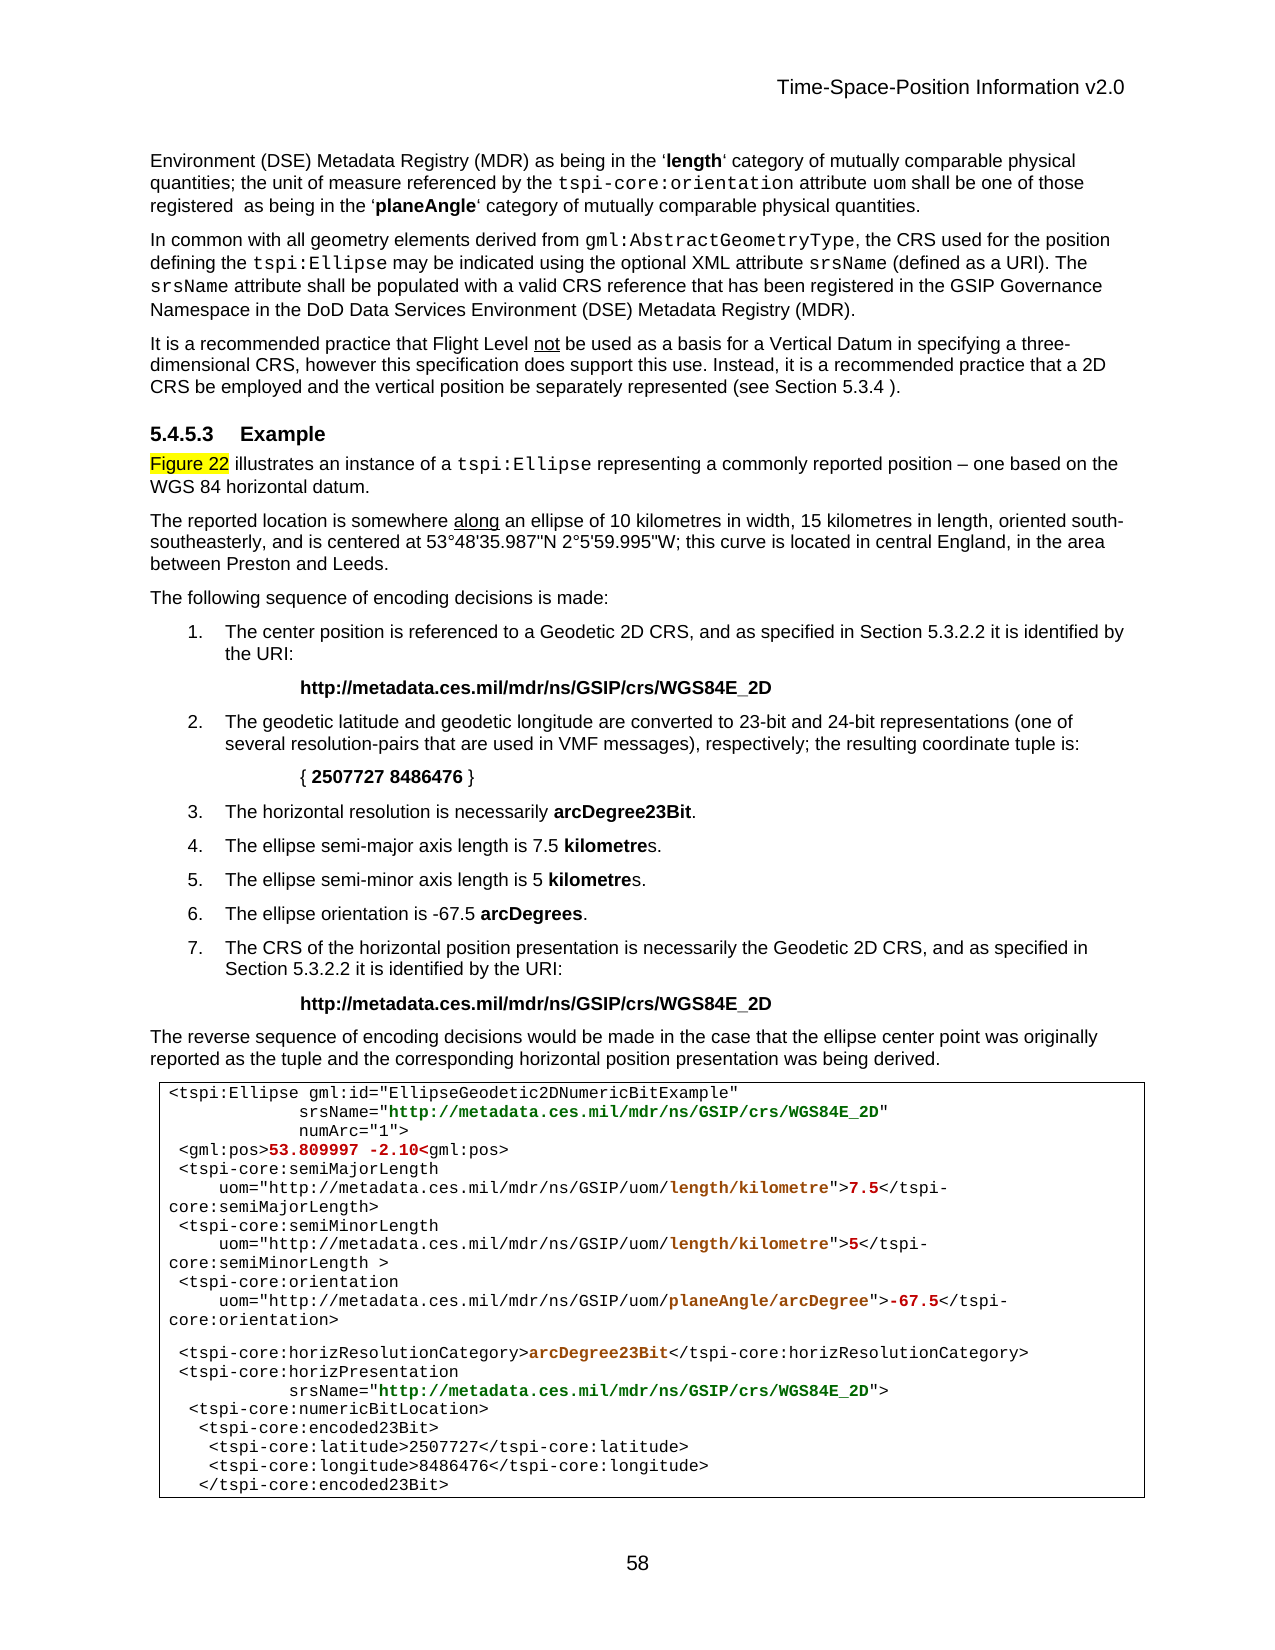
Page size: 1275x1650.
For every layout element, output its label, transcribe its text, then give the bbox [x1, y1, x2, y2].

text <tspi-core:longitude>8486476</tspi-core:longitude> [160, 1454, 1144, 1473]
text http://metadata.ces.mil/mdr/ns/GSIP/crs/WGS84E_2D [300, 992, 1125, 1014]
list The center position is referenced to a Geodetic 2D CRS, and as specified in Section 5.3.2.2 it is identified by the URI: [187, 621, 1125, 664]
list The ellipse semi-major axis length is 7.5 kilometres. [187, 834, 1125, 856]
text <tspi-core:horizResolutionCategory>arcDegree23Bit</tspi-core:horizResolutionCategory> [160, 1341, 1144, 1360]
text It is a recommended practice that Flight Level not be used as a basis for a Vertical Datum in specifying a three-dimensional CRS, however this specification does support this use. Instead, it is a recommended practice that a 2D CRS be employed and the vertical position be separately represented (see Section 5.3.4 ). [150, 333, 1125, 397]
text <tspi:Ellipse gml:id="EllipseGeodetic2DNumericBitExample" srsName="http://metadata.ces.mil/mdr/ns/GSIP/crs/WGS84E_2D" numArc="1"> [160, 1083, 1144, 1138]
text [150, 150, 1125, 216]
text <tspi-core:semiMinorLength uom="http://metadata.ces.mil/mdr/ns/GSIP/uom/length/kilometre">5</tspi-core:semiMinorLength > [160, 1214, 1144, 1271]
text In common with all geometry elements derived from gml:AbstractGeometryType, the CRS used for the position defining the tspi:Ellipse may be indicated using the optional XML attribute srsName (defined as a URI). The srsName attribute shall be populated with a valid CRS reference that has been registered in the GSIP Governance Namespace in the DoD Data Services Environment (DSE) Metadata Registry (MDR). [150, 229, 1125, 320]
text { 2507727 8486476 } [300, 766, 1125, 788]
text <tspi-core:horizPresentation srsName="http://metadata.ces.mil/mdr/ns/GSIP/crs/WGS84E_2D"> [160, 1360, 1144, 1398]
text <tspi-core:numericBitLocation> [160, 1398, 1144, 1417]
text The reported location is somewhere along an ellipse of 10 kilometres in width, 15 kilometres in length, oriented south-southeasterly, and is centered at 53°48'35.987"N 2°5'59.995"W; this curve is located in central England, in the area between Preston and Leeds. [150, 510, 1125, 574]
text </tspi-core:encoded23Bit> [160, 1473, 1144, 1497]
text <tspi-core:latitude>2507727</tspi-core:latitude> [160, 1436, 1144, 1454]
text The reverse sequence of encoding decisions would be made in the case that the ellipse center point was originally reported as the tuple and the corresponding horizontal position presentation was being derived. [150, 1026, 1125, 1069]
text <gml:pos>53.809997 -2.10<gml:pos> [160, 1138, 1144, 1157]
text <tspi-core:encoded23Bit> [160, 1417, 1144, 1436]
text <tspi-core:semiMajorLength uom="http://metadata.ces.mil/mdr/ns/GSIP/uom/length/kilometre">7.5</tspi-core:semiMajorLength> [160, 1157, 1144, 1214]
text Figure 22 illustrates an instance of a tspi:Ellipse representing a commonly reported position – one based on the WGS 84 horizontal datum. [150, 452, 1125, 497]
list The ellipse semi-minor axis length is 5 kilometres. [187, 868, 1125, 890]
list The ellipse orientation is -67.5 arcDegrees. [187, 903, 1125, 924]
list The CRS of the horizontal position presentation is necessarily the Geodetic 2D CRS, and as specified in Section 5.3.2.2 it is identified by the URI: [187, 937, 1125, 980]
subtitle Example [150, 422, 1125, 446]
text <tspi-core:orientation uom="http://metadata.ces.mil/mdr/ns/GSIP/uom/planeAngle/arcDegree">-67.5</tspi-core:orientation> [160, 1271, 1144, 1330]
list The geodetic latitude and geodetic longitude are converted to 23-bit and 24-bit representations (one of several resolution-pairs that are used in VMF messages), respectively; the resulting coordinate tuple is: [187, 711, 1125, 754]
text http://metadata.ces.mil/mdr/ns/GSIP/crs/WGS84E_2D [300, 677, 1125, 698]
list The horizontal resolution is necessarily arcDegree23Bit. [187, 800, 1125, 822]
text The following sequence of encoding decisions is made: [150, 587, 1125, 608]
